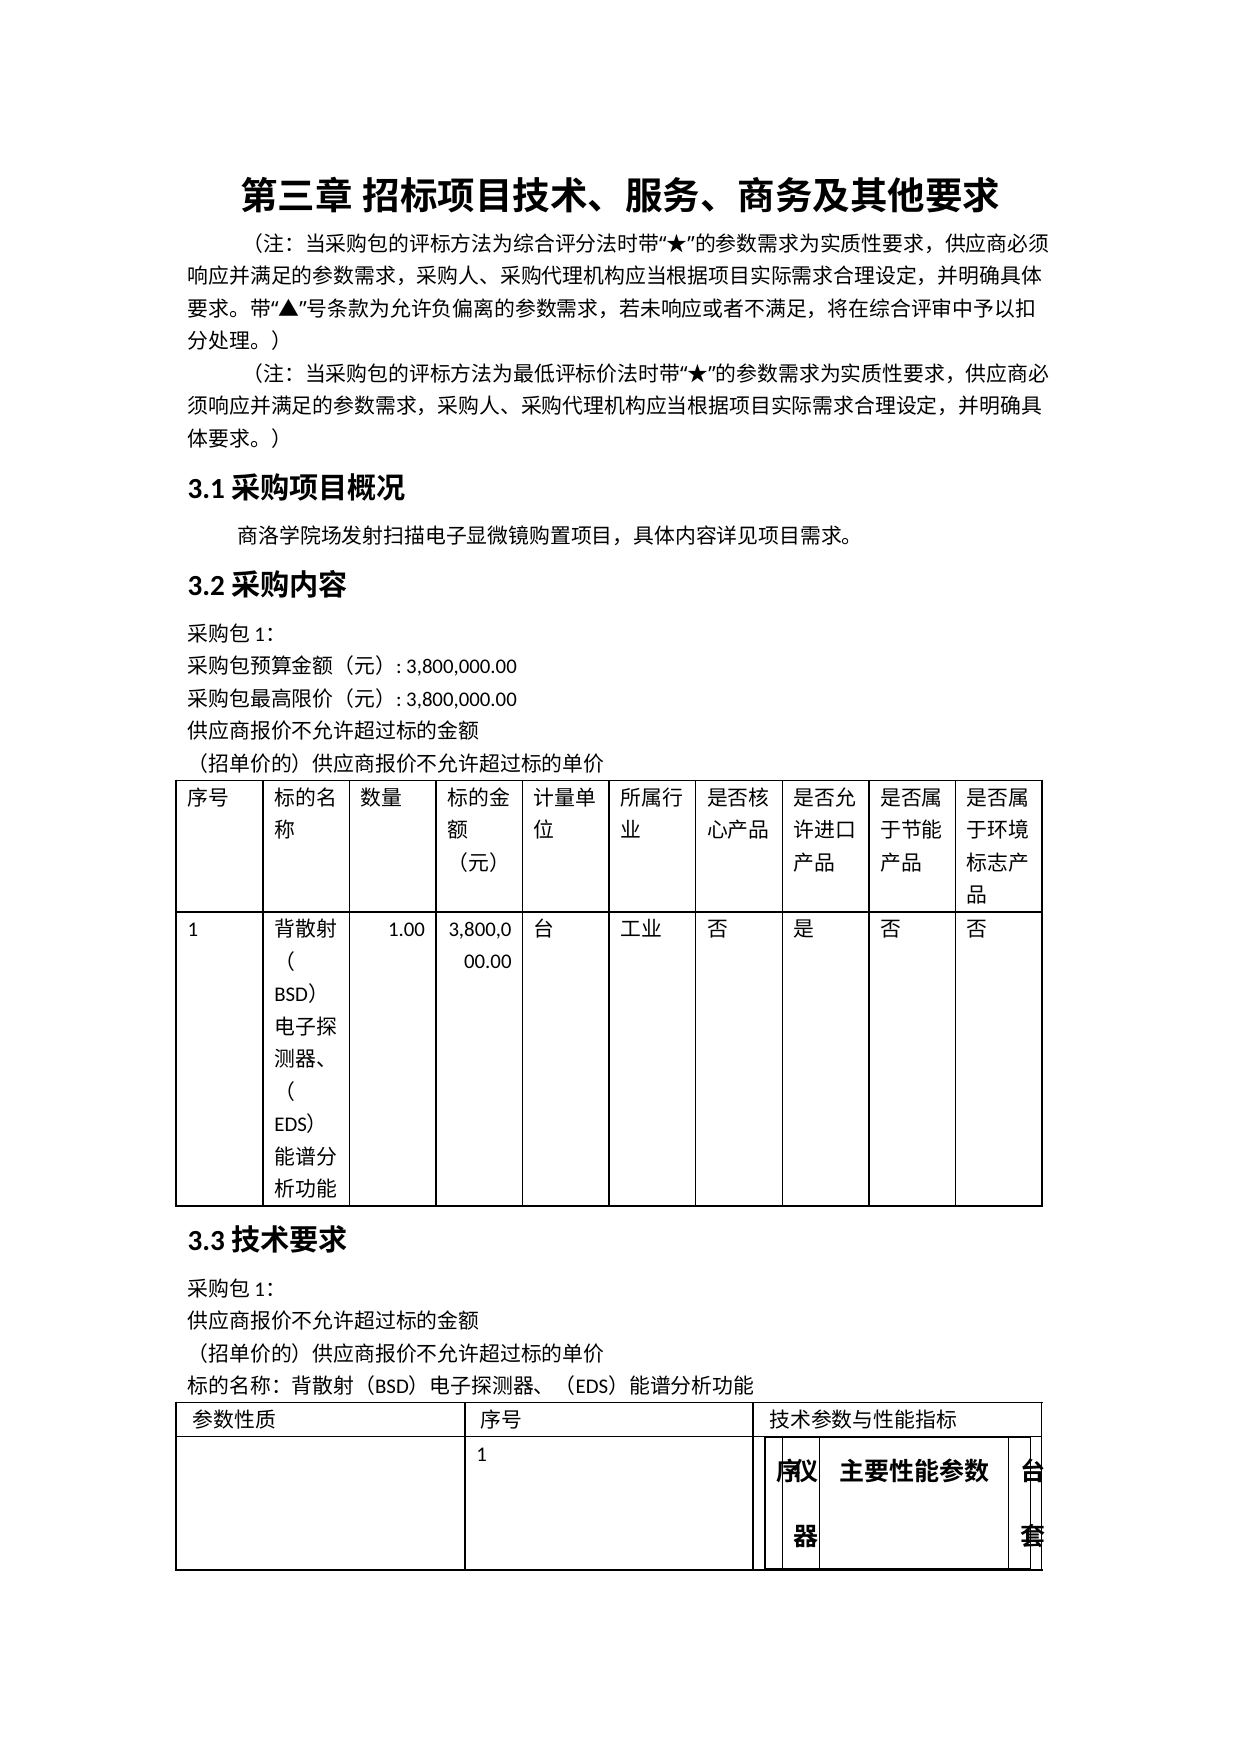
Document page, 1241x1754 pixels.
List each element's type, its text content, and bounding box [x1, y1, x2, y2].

text 采购包1： [187, 1272, 1053, 1304]
text 采购包最高限价（元）: 3,800,000.00 [187, 682, 1053, 714]
table_cell 1.00 [350, 913, 435, 1205]
table_cell 3,800,000.00 [437, 913, 522, 1205]
text 标的名称：背散射（BSD）电子探测器、（EDS）能谱分析功能 [187, 1369, 1053, 1402]
table_cell 否 [696, 913, 782, 1205]
table_header 是否核心产品 [696, 781, 782, 911]
text （注：当采购包的评标方法为综合评分法时带“★”的参数需求为实质性要求，供应商必须响应并满足的参数需求，采购人、采购代理机构应当根据项目实际需求合理设定，并明确具体要求。带“▲”号条款为允许负偏离的参数需求，若未响应或者不满足，将在综合评审中予以扣分处理。） [187, 227, 1053, 357]
text 3.1采购项目概况 [187, 454, 1053, 519]
table_cell [766, 1438, 782, 1568]
table_header 是否允许进口产品 [783, 781, 868, 911]
table_header 序号 [466, 1403, 752, 1436]
table_header 数量 [350, 781, 435, 911]
table_cell [783, 1438, 819, 1568]
table_cell 背散射（BSD）电子探测器、（EDS）能谱分析功能 [264, 913, 349, 1205]
table_cell [820, 1438, 1008, 1568]
text 3.2采购内容 [187, 552, 1053, 617]
table_cell [1009, 1438, 1030, 1568]
table_cell 否 [956, 913, 1041, 1205]
text 供应商报价不允许超过标的金额 [187, 714, 1053, 747]
text 3.3技术要求 [187, 1207, 1053, 1272]
table_cell [754, 1437, 764, 1569]
table_header 序号 [177, 781, 262, 911]
text 采购包预算金额（元）: 3,800,000.00 [187, 649, 1053, 682]
table_header 所属行业 [610, 781, 695, 911]
text 第三章 招标项目技术、服务、商务及其他要求 [187, 162, 1053, 227]
table_cell [1031, 1546, 1041, 1569]
table_cell 工业 [610, 913, 695, 1205]
text （招单价的）供应商报价不允许超过标的单价 [187, 747, 1053, 779]
table_cell 台 [523, 913, 608, 1205]
table_cell [1031, 1437, 1041, 1466]
text 商洛学院场发射扫描电子显微镜购置项目，具体内容详见项目需求。 [187, 519, 1053, 552]
table_cell [1031, 1481, 1041, 1526]
text （招单价的）供应商报价不允许超过标的单价 [187, 1337, 1053, 1369]
text （注：当采购包的评标方法为最低评标价法时带“★”的参数需求为实质性要求，供应商必须响应并满足的参数需求，采购人、采购代理机构应当根据项目实际需求合理设定，并明确具体要求。） [187, 357, 1053, 454]
table_cell 是 [783, 913, 868, 1205]
table_header 是否属于节能产品 [870, 781, 955, 911]
table_cell [177, 1437, 464, 1569]
table_header 技术参数与性能指标 [754, 1403, 1041, 1436]
table_cell 1 [466, 1437, 752, 1569]
text 供应商报价不允许超过标的金额 [187, 1304, 1053, 1337]
table_header 标的名称 [264, 781, 349, 911]
table_header 标的金额 （元） [437, 781, 522, 911]
table_header 计量单位 [523, 781, 608, 911]
table_cell 否 [870, 913, 955, 1205]
text 采购包1： [187, 617, 1053, 649]
table_header 参数性质 [177, 1403, 464, 1436]
table_cell 1 [177, 913, 262, 1205]
table_header 是否属于环境标志产品 [956, 781, 1041, 911]
